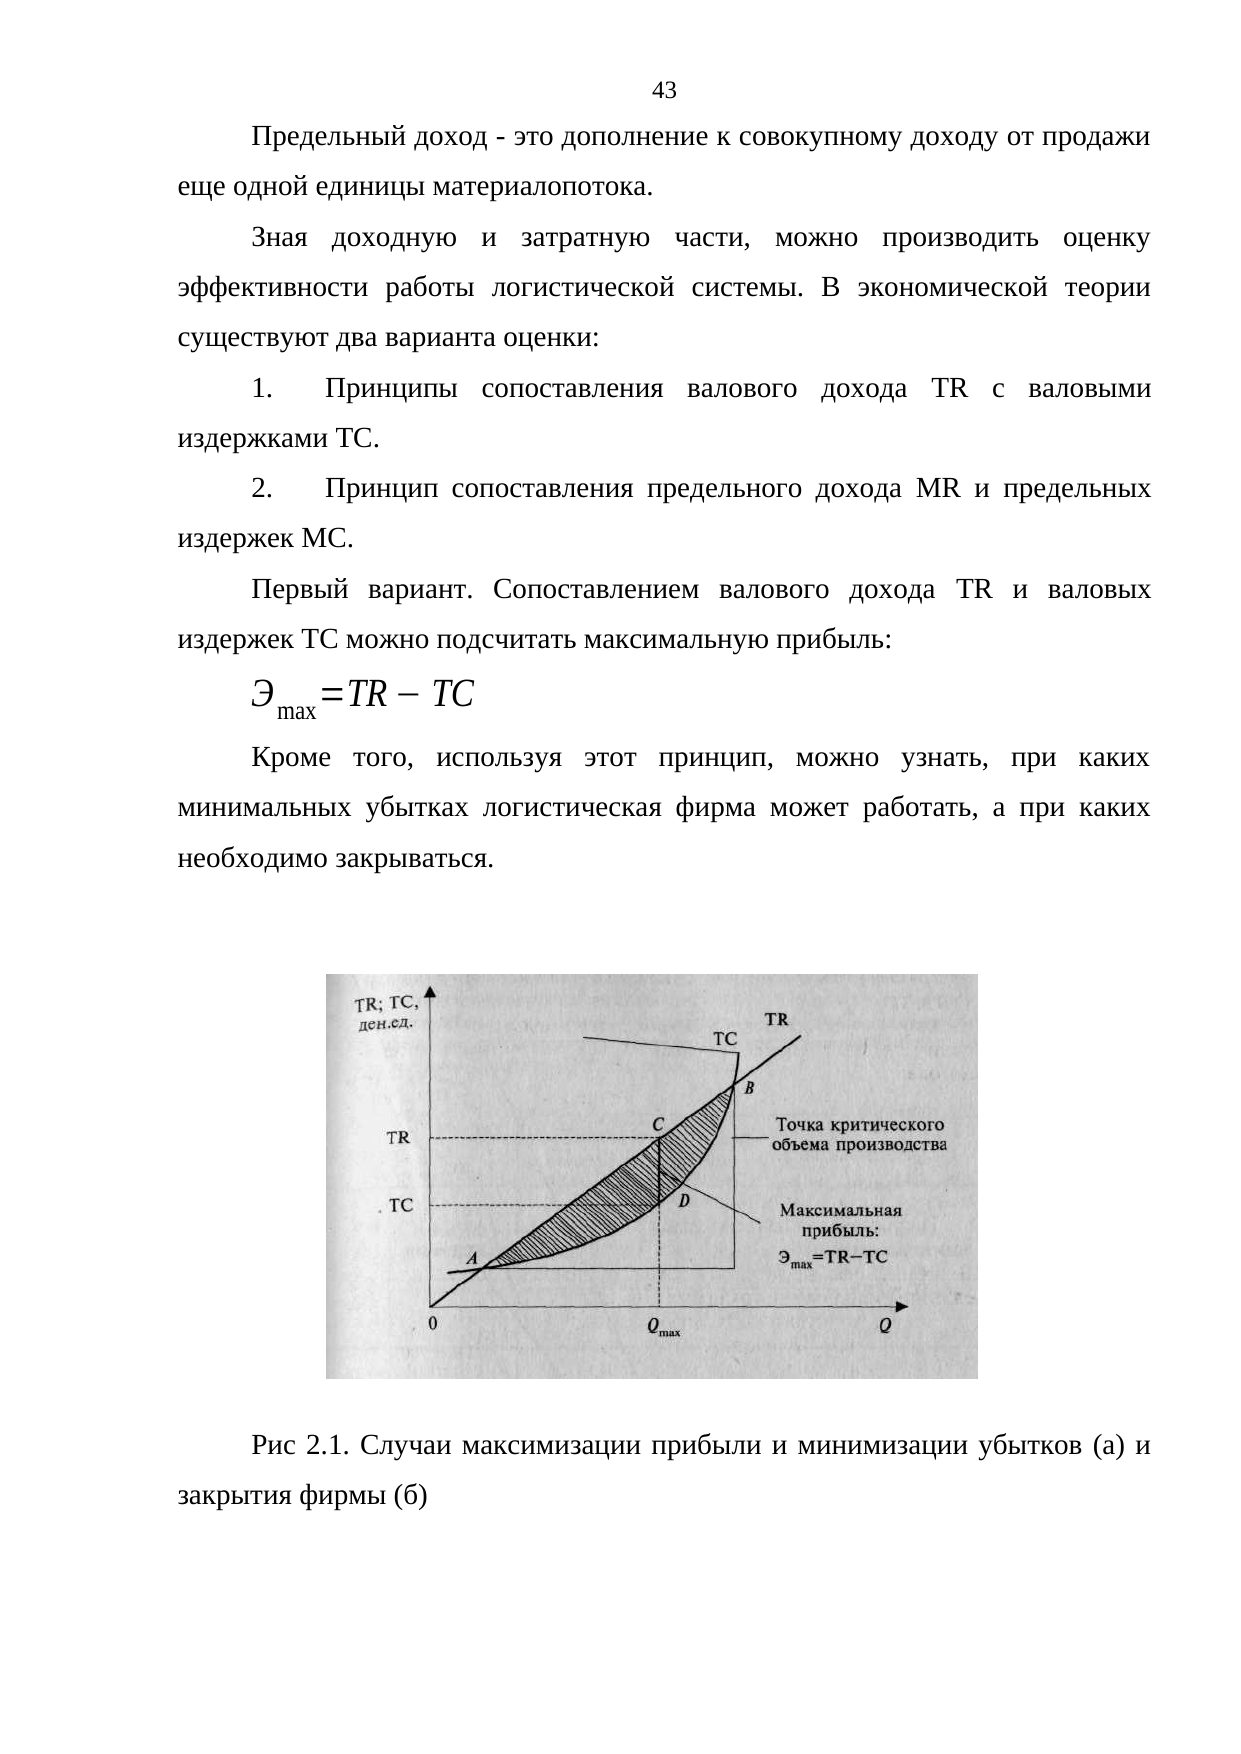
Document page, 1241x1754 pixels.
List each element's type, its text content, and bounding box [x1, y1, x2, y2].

text Кроме того, используя этот принцип, можно узнать, при каких минимальных убытках логистическая фирма может работать, а при каких необходимо закрываться. [177, 739, 1152, 873]
text Предельный доход - это дополнение к совокупному доходу от продажи еще одной единицы материалопотока. [177, 118, 1152, 202]
list Принципы сопоставления валового дохода TR с валовыми издержками ТС. [177, 370, 1152, 453]
text Зная доходную и затратную части, можно производить оценку эффективности работы логистической системы. В экономической теории существуют два варианта оценки: [177, 219, 1152, 353]
text Первый вариант. Сопоставлением валового дохода TR и валовых издержек ТС можно подсчитать максимальную прибыль: [177, 571, 1152, 655]
list Принцип сопоставления предельного дохода MR и предельных издержек MC. [177, 470, 1152, 554]
picture [326, 974, 978, 1379]
